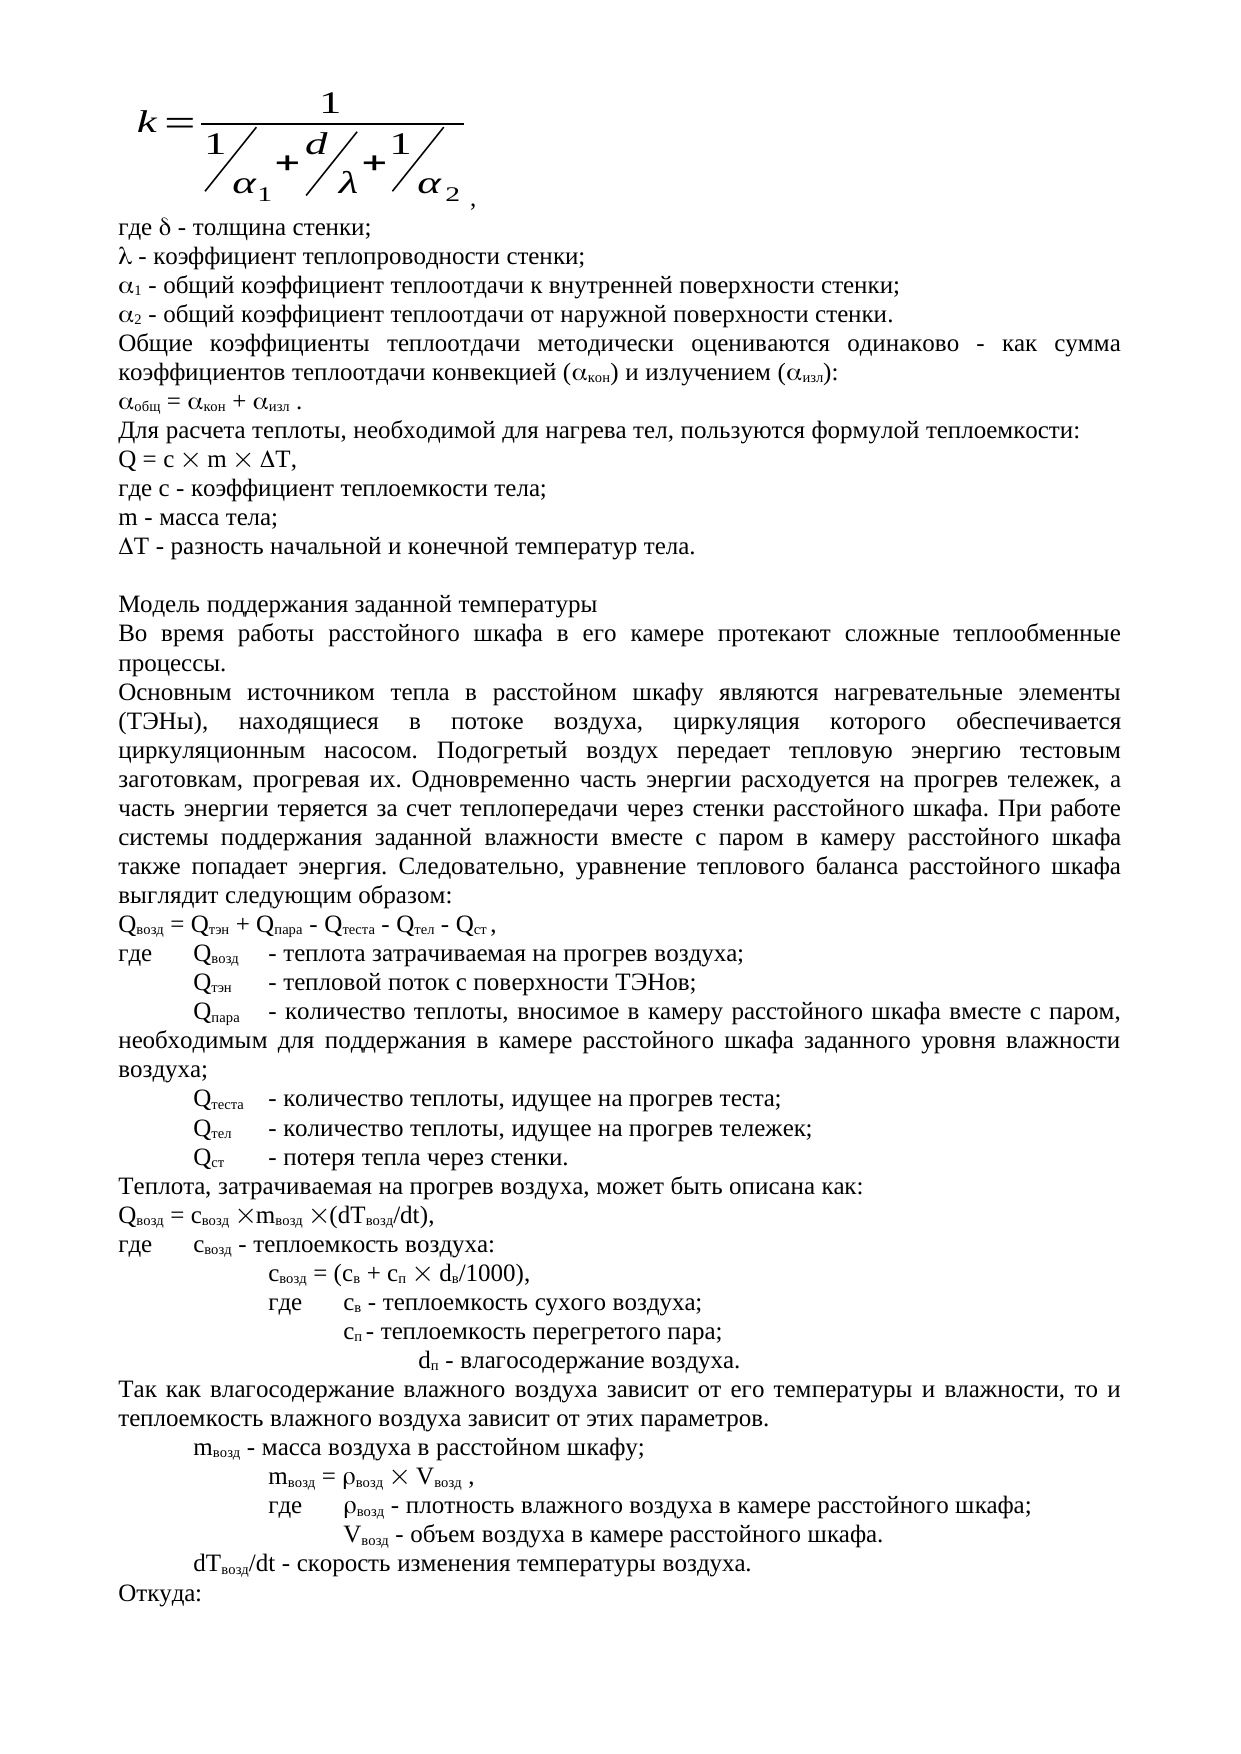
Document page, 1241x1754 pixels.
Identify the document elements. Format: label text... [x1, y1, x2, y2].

text Общие коэффициенты теплоотдачи методически оцениваются одинаково - как сумма коэффициентов теплоотдачи конвекцией (кон) и излучением (изл): [118, 328, 1122, 386]
text где Qвозд - теплота затрачиваемая на прогрев воздуха; [118, 938, 1122, 967]
text где cвозд - теплоемкость воздуха: [118, 1229, 1122, 1258]
text Для расчета теплоты, необходимой для нагрева тел, пользуются формулой теплоемкости: [118, 415, 1122, 444]
text m - масса тела; [118, 502, 1122, 531]
text где с - коэффициент теплоемкости тела; [118, 473, 1122, 502]
text Qвозд = cвозд mвозд (dTвозд/dt), [118, 1199, 1122, 1229]
text - коэффициент теплопроводности стенки; [118, 241, 1122, 269]
text Qтеста - количество теплоты, идущее на прогрев теста; [118, 1083, 1122, 1112]
text сп - теплоемкость перегретого пара; [118, 1316, 1122, 1345]
text Модель поддержания заданной температуры [118, 589, 1122, 618]
text Qтэн - тепловой поток с поверхности ТЭНов; [118, 967, 1122, 996]
text Во время работы расстойного шкафа в его камере протекают сложные теплообменные процессы. [118, 618, 1122, 676]
text 2 - общий коэффициент теплоотдачи от наружной поверхности стенки. [118, 299, 1122, 328]
text , [118, 86, 1122, 211]
text общ = кон + изл . [118, 386, 1122, 415]
text где возд - плотность влажного воздуха в камере расстойного шкафа; [118, 1490, 1122, 1519]
text Так как влагосодержание влажного воздуха зависит от его температуры и влажности, то и теплоемкость влажного воздуха зависит от этих параметров. [118, 1374, 1122, 1432]
text Qтел - количество теплоты, идущее на прогрев тележек; [118, 1112, 1122, 1141]
text Теплота, затрачиваемая на прогрев воздуха, может быть описана как: [118, 1171, 1122, 1199]
text Vвозд - объем воздуха в камере расстойного шкафа. [118, 1519, 1122, 1548]
text 1 - общий коэффициент теплоотдачи к внутренней поверхности стенки; [118, 269, 1122, 299]
text cвозд = (св + cп dв/1000), [118, 1258, 1122, 1287]
text Откуда: [118, 1577, 1122, 1606]
text Qпара - количество теплоты, вносимое в камеру расстойного шкафа вместе с паром, необходимым для поддержания в камере расстойного шкафа заданного уровня влажности воздуха; [118, 996, 1122, 1083]
text Qвозд = Qтэн + Qпара - Qтеста - Qтел - Qст , [118, 909, 1122, 938]
text mвозд - масса воздуха в расстойном шкафу; [118, 1432, 1122, 1461]
text mвозд = возд Vвозд , [118, 1461, 1122, 1490]
text dTвозд/dt - скорость изменения температуры воздуха. [118, 1548, 1122, 1577]
text Основным источником тепла в расстойном шкафу являются нагревательные элементы (ТЭНы), находящиеся в потоке воздуха, циркуляция которого обеспечивается циркуляционным насосом. Подогретый воздух передает тепловую энергию тестовым заготовкам, прогревая их. Одновременно часть энергии расходуется на прогрев тележек, а часть энергии теряется за счет теплопередачи через стенки расстойного шкафа. При работе системы поддержания заданной влажности вместе с паром в камеру расстойного шкафа также попадает энергия. Следовательно, уравнение теплового баланса расстойного шкафа выглядит следующим образом: [118, 676, 1122, 909]
text Q = c m Т, [118, 444, 1122, 473]
text Qст - потеря тепла через стенки. [118, 1141, 1122, 1171]
text где - толщина стенки; [118, 211, 1122, 241]
text dп - влагосодержание воздуха. [118, 1345, 1122, 1374]
text где св - теплоемкость сухого воздуха; [118, 1287, 1122, 1316]
text Т - разность начальной и конечной температур тела. [118, 531, 1122, 560]
